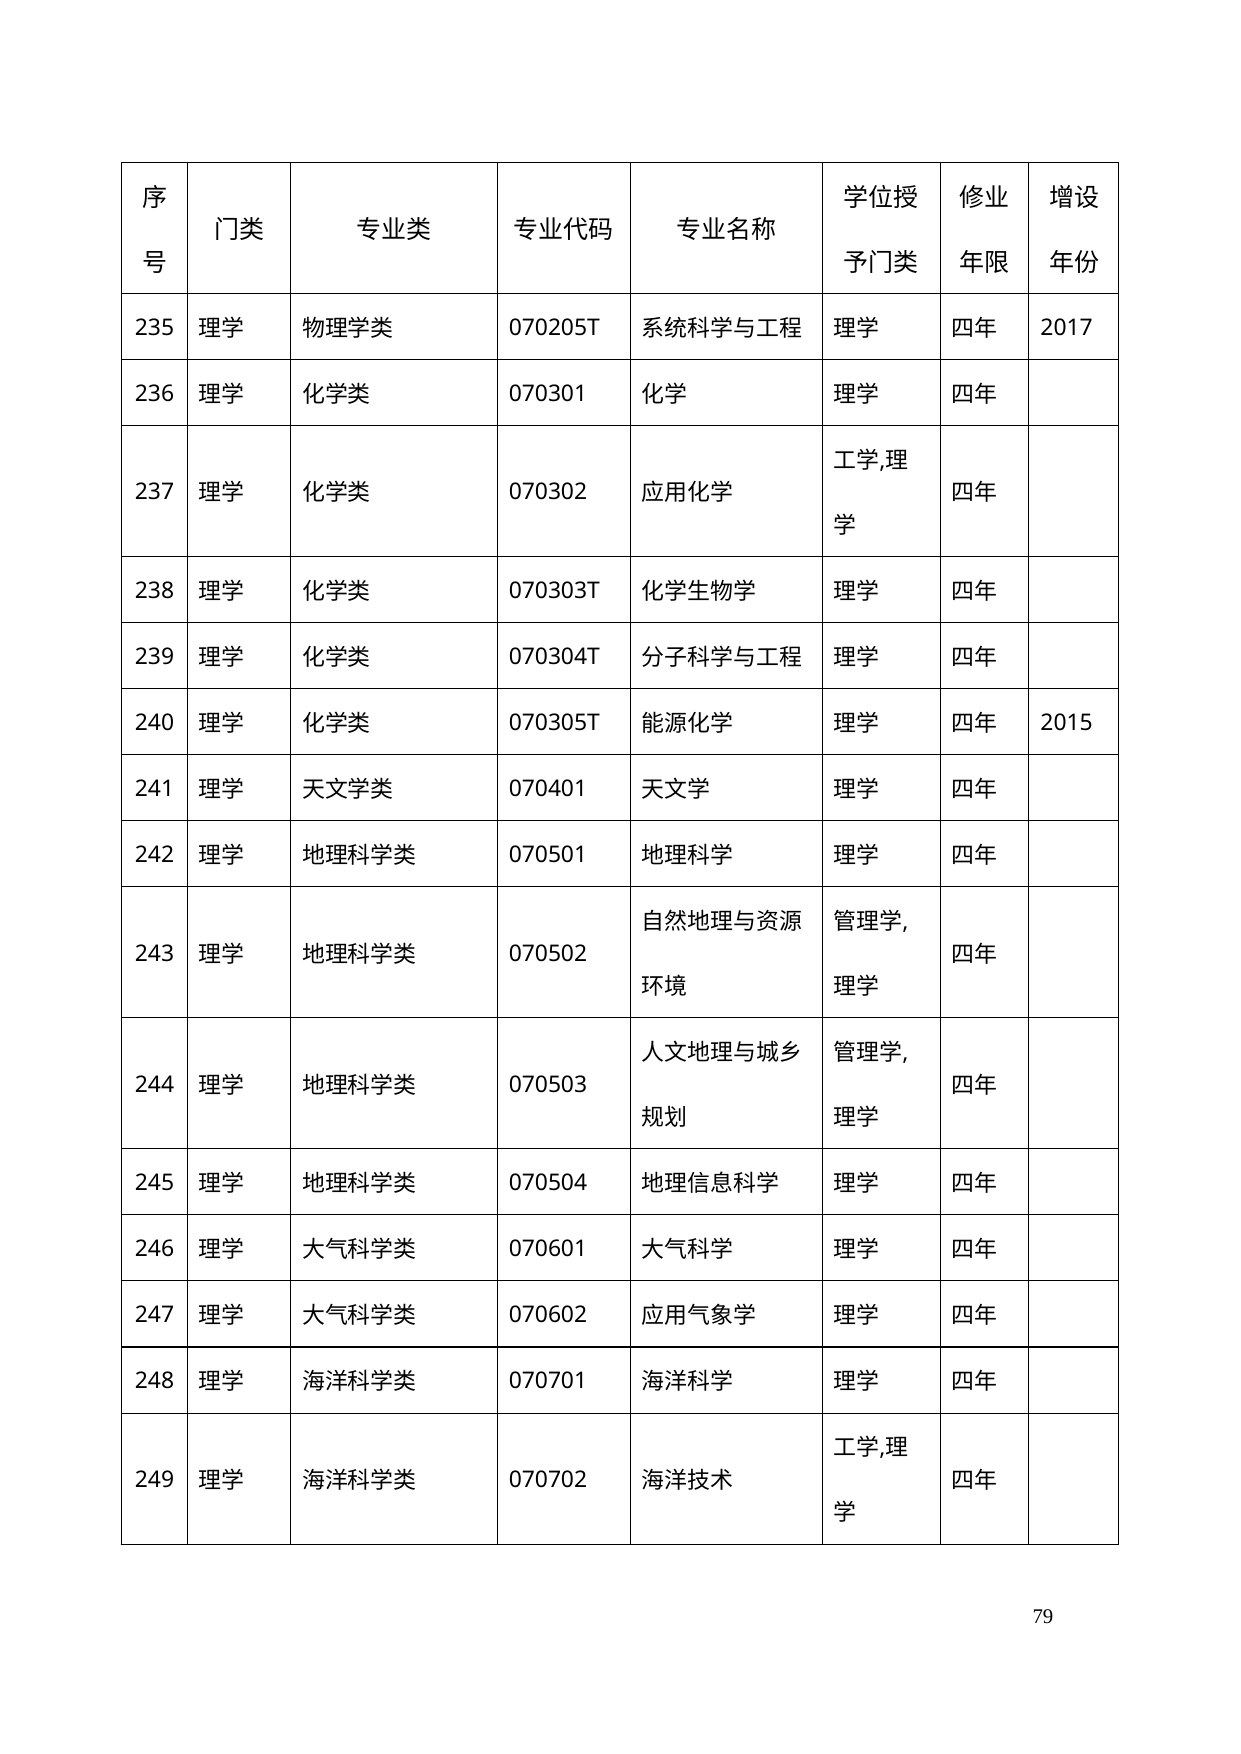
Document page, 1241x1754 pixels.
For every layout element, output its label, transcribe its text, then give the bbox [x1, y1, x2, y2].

table_cell 地理科学类 [291, 821, 497, 886]
table_cell 070304T [498, 623, 630, 688]
table_cell 理学 [823, 557, 940, 622]
table_cell 能源化学 [631, 689, 822, 754]
table_cell 天文学类 [291, 755, 497, 820]
table_cell 理学 [188, 1281, 290, 1346]
table_cell 理学 [188, 360, 290, 425]
table_cell 070305T [498, 689, 630, 754]
table_cell 246 [122, 1215, 187, 1280]
table_cell 工学,理学 [823, 426, 940, 556]
table_cell 070501 [498, 821, 630, 886]
table_cell 四年 [941, 557, 1028, 622]
table_cell 070205T [498, 294, 630, 359]
table_header 学位授予门类 [823, 163, 940, 293]
table_cell 235 [122, 294, 187, 359]
table_cell 239 [122, 623, 187, 688]
table_cell 大气科学 [631, 1215, 822, 1280]
table_cell 四年 [941, 1414, 1028, 1543]
table_cell 249 [122, 1414, 187, 1543]
table_cell 人文地理与城乡规划 [631, 1018, 822, 1148]
table_cell 244 [122, 1018, 187, 1148]
table_cell 理学 [823, 1215, 940, 1280]
table_cell 大气科学类 [291, 1281, 497, 1346]
table_cell 化学 [631, 360, 822, 425]
table_cell 四年 [941, 755, 1028, 820]
table_cell 243 [122, 887, 187, 1017]
table_header 序号 [122, 163, 187, 293]
table_cell 245 [122, 1149, 187, 1214]
table_cell [1029, 1018, 1118, 1148]
table_cell 应用化学 [631, 426, 822, 556]
table_cell 理学 [188, 623, 290, 688]
table_cell 理学 [188, 1215, 290, 1280]
table_cell 海洋科学 [631, 1348, 822, 1412]
table_cell 四年 [941, 887, 1028, 1017]
table_cell [1029, 755, 1118, 820]
table_cell 化学类 [291, 623, 497, 688]
table_cell 自然地理与资源环境 [631, 887, 822, 1017]
table_cell 理学 [823, 623, 940, 688]
table_cell 四年 [941, 1018, 1028, 1148]
table_cell 理学 [823, 755, 940, 820]
table_cell 237 [122, 426, 187, 556]
table_cell 海洋技术 [631, 1414, 822, 1543]
table_cell 地理科学类 [291, 887, 497, 1017]
table_cell 070701 [498, 1348, 630, 1412]
table_cell 分子科学与工程 [631, 623, 822, 688]
table_cell 四年 [941, 1149, 1028, 1214]
table_cell 四年 [941, 689, 1028, 754]
table_cell [1029, 887, 1118, 1017]
table_cell 理学 [188, 557, 290, 622]
table_cell 四年 [941, 1348, 1028, 1412]
table_cell 241 [122, 755, 187, 820]
table_cell [1029, 1215, 1118, 1280]
table_header 修业年限 [941, 163, 1028, 293]
table_cell 管理学,理学 [823, 887, 940, 1017]
table_cell 2017 [1029, 294, 1118, 359]
table_cell 地理科学类 [291, 1149, 497, 1214]
table_cell 理学 [188, 1414, 290, 1543]
table_cell 070702 [498, 1414, 630, 1543]
table_cell 理学 [188, 821, 290, 886]
table_cell 化学生物学 [631, 557, 822, 622]
table_cell 工学,理学 [823, 1414, 940, 1543]
table_cell 理学 [823, 294, 940, 359]
table_cell 化学类 [291, 689, 497, 754]
table_cell 理学 [188, 1149, 290, 1214]
table_cell 四年 [941, 360, 1028, 425]
table_cell 四年 [941, 1215, 1028, 1280]
table_header 专业类 [291, 163, 497, 293]
table_cell 理学 [823, 689, 940, 754]
table_cell [1029, 1414, 1118, 1543]
table_cell 理学 [823, 360, 940, 425]
table_header 专业代码 [498, 163, 630, 293]
table_cell [1029, 821, 1118, 886]
table_cell 四年 [941, 623, 1028, 688]
table_cell 四年 [941, 821, 1028, 886]
table_cell 海洋科学类 [291, 1414, 497, 1543]
table_cell 070503 [498, 1018, 630, 1148]
table_cell 236 [122, 360, 187, 425]
table_header 门类 [188, 163, 290, 293]
table_cell 大气科学类 [291, 1215, 497, 1280]
table_cell 理学 [188, 1348, 290, 1412]
table_cell 理学 [188, 294, 290, 359]
table_cell 四年 [941, 1281, 1028, 1346]
table_cell 理学 [188, 689, 290, 754]
table_cell 四年 [941, 426, 1028, 556]
table_cell 242 [122, 821, 187, 886]
table_header 增设年份 [1029, 163, 1118, 293]
table_cell 070602 [498, 1281, 630, 1346]
table_cell 地理信息科学 [631, 1149, 822, 1214]
table_cell [1029, 557, 1118, 622]
table_cell 天文学 [631, 755, 822, 820]
table_cell 238 [122, 557, 187, 622]
table_cell 化学类 [291, 557, 497, 622]
table_cell 地理科学类 [291, 1018, 497, 1148]
table_cell 系统科学与工程 [631, 294, 822, 359]
table_cell 070401 [498, 755, 630, 820]
table_cell [1029, 1149, 1118, 1214]
table_header 专业名称 [631, 163, 822, 293]
table_cell [1029, 360, 1118, 425]
table_cell 应用气象学 [631, 1281, 822, 1346]
table_cell 070502 [498, 887, 630, 1017]
table_cell 管理学,理学 [823, 1018, 940, 1148]
table_cell 理学 [188, 887, 290, 1017]
table_cell 理学 [188, 1018, 290, 1148]
table_cell 理学 [823, 1348, 940, 1412]
table_cell [1029, 1281, 1118, 1346]
table_cell [1029, 623, 1118, 688]
table_cell 化学类 [291, 360, 497, 425]
table_cell 理学 [823, 821, 940, 886]
table_cell 070301 [498, 360, 630, 425]
table_cell 四年 [941, 294, 1028, 359]
table_cell 247 [122, 1281, 187, 1346]
table_cell 物理学类 [291, 294, 497, 359]
table_cell [1029, 426, 1118, 556]
table_cell 240 [122, 689, 187, 754]
table_cell 理学 [188, 755, 290, 820]
table_cell 070303T [498, 557, 630, 622]
table_cell 070504 [498, 1149, 630, 1214]
table_cell 地理科学 [631, 821, 822, 886]
table_cell 化学类 [291, 426, 497, 556]
table_cell 2015 [1029, 689, 1118, 754]
table_cell 理学 [188, 426, 290, 556]
table_cell 248 [122, 1348, 187, 1412]
table_cell 理学 [823, 1281, 940, 1346]
table_cell 理学 [823, 1149, 940, 1214]
table_cell 070601 [498, 1215, 630, 1280]
table_cell [1029, 1348, 1118, 1412]
table_cell 海洋科学类 [291, 1348, 497, 1412]
table_cell 070302 [498, 426, 630, 556]
